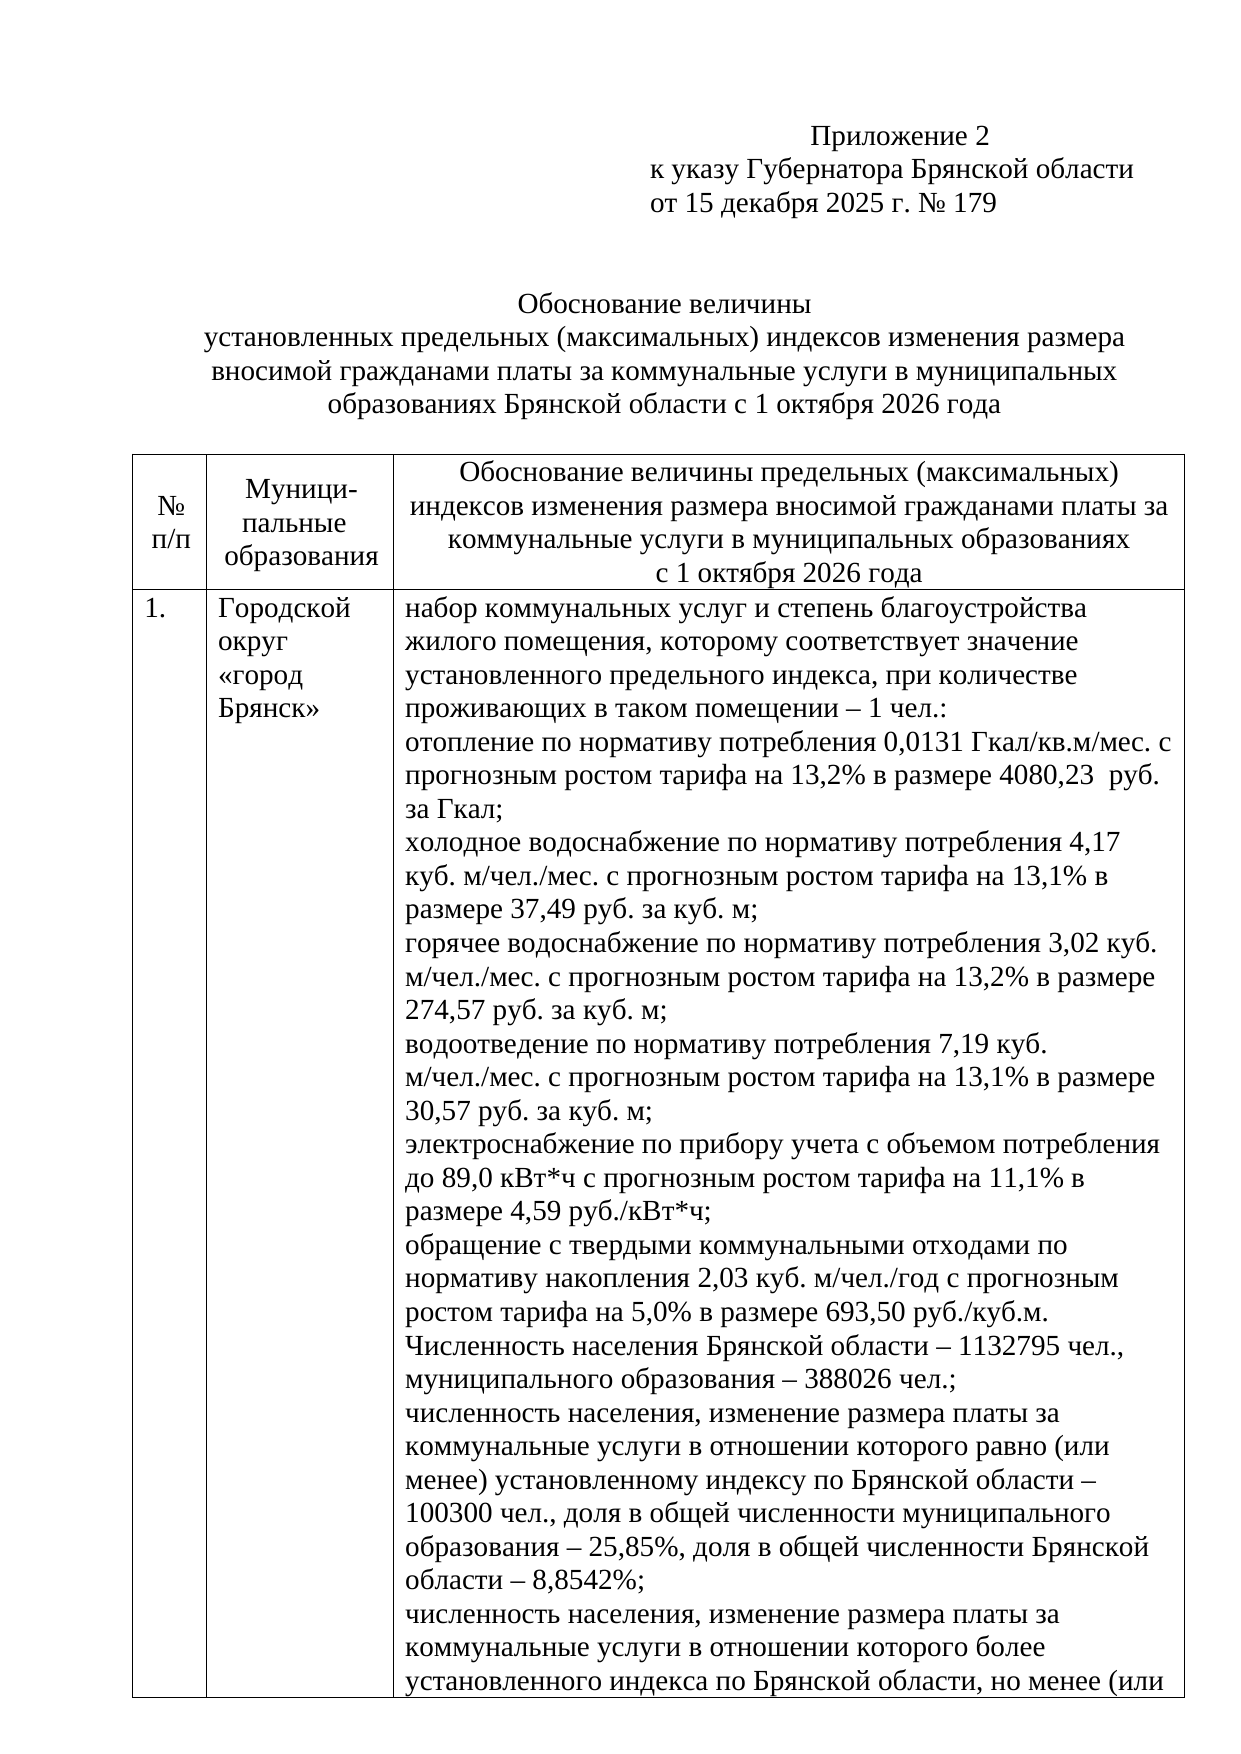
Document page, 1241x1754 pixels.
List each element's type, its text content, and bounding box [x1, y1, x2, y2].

table_header Обоснование величины предельных (максимальных) индексов изменения размера вносимой гражданами платы за коммунальные услуги в муниципальных образованиях с 1 октября 2026 года [394, 455, 1184, 589]
text Приложение 2 [650, 118, 1152, 152]
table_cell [207, 590, 393, 1697]
text установленных предельных (максимальных) индексов изменения размера вносимой гражданами платы за коммунальные услуги в муниципальных образованиях Брянской области с 1 октября 2026 года [177, 319, 1152, 420]
table_header Муници-пальные образования [207, 455, 393, 589]
text к указу Губернатора Брянской области [650, 152, 1152, 185]
text от 15 декабря 2025 г. № 179 [650, 185, 1152, 219]
text Обоснование величины [177, 286, 1152, 319]
table_header № п/п [133, 455, 206, 589]
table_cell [394, 590, 1184, 1697]
table_cell 1. [133, 590, 206, 1697]
